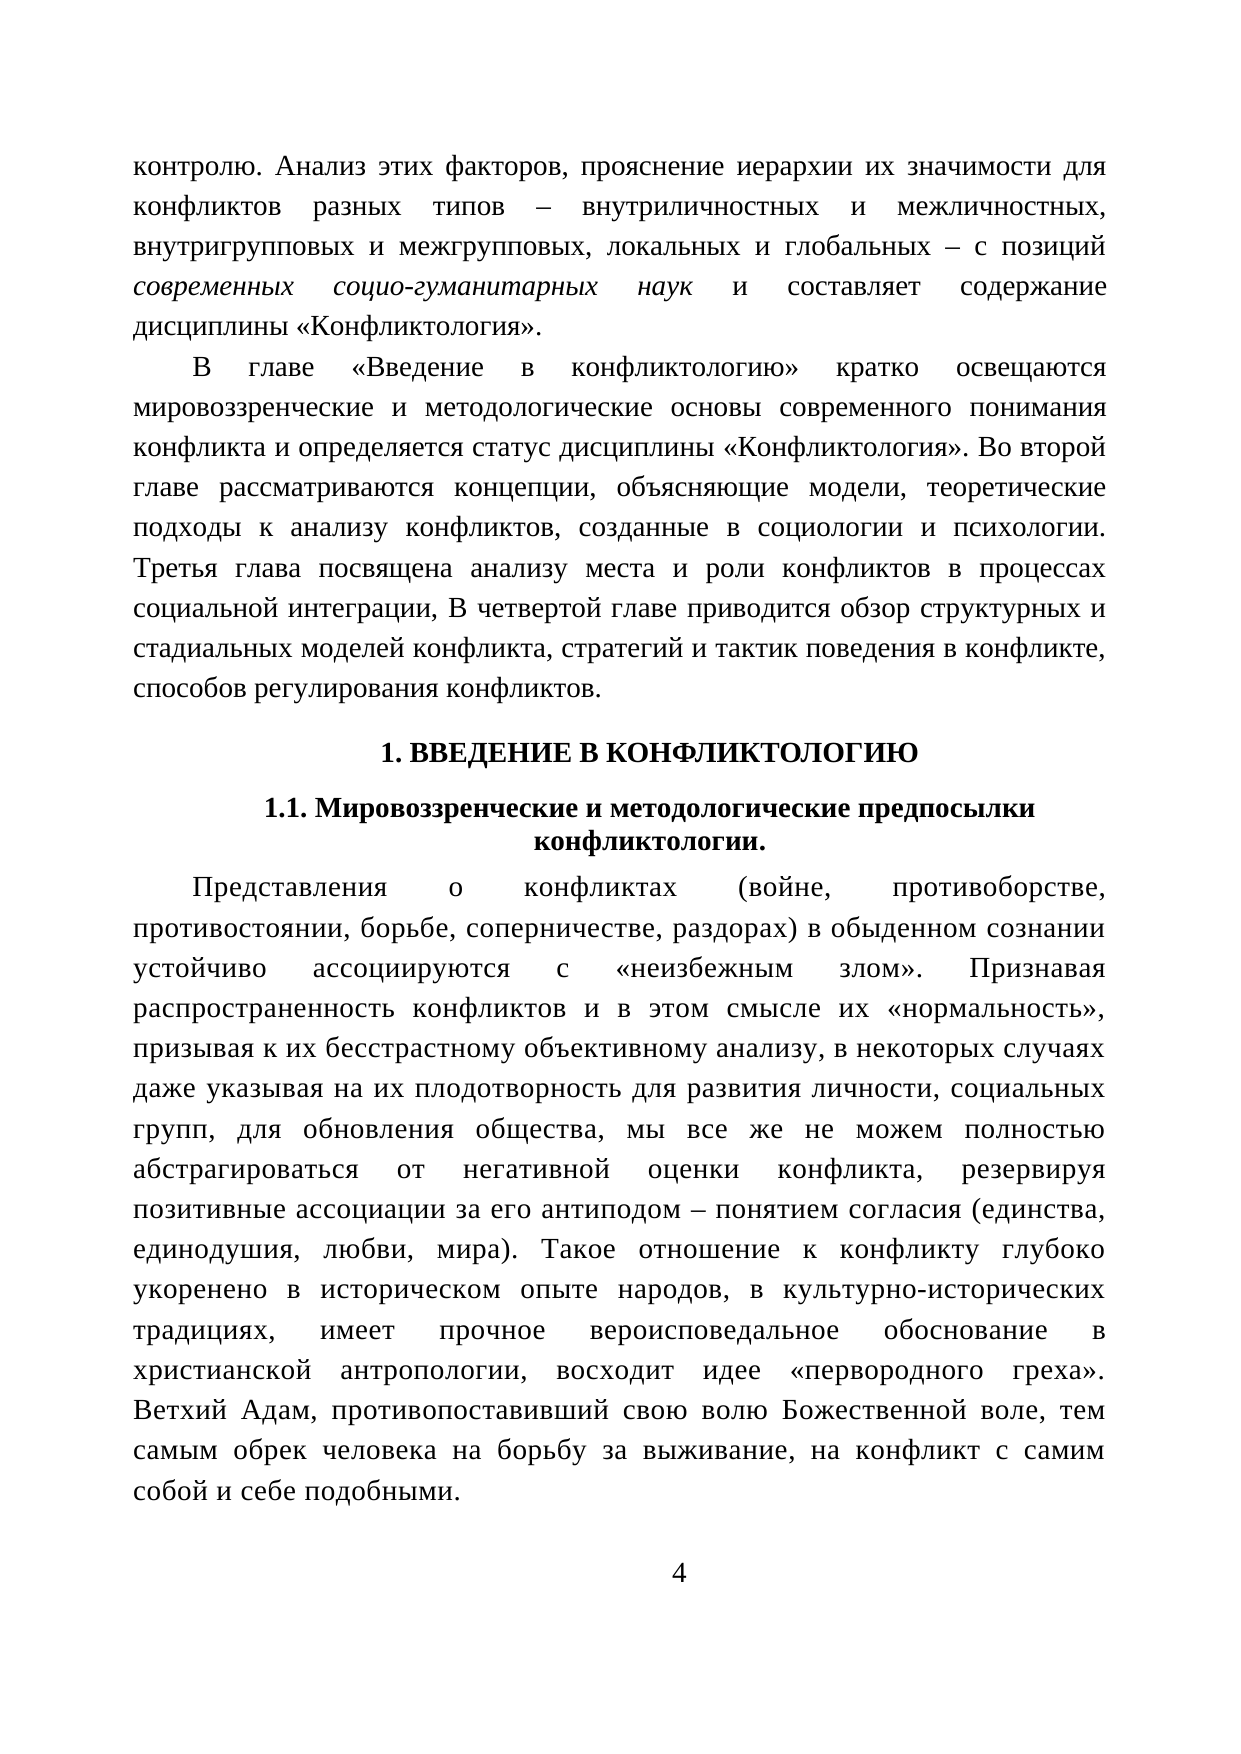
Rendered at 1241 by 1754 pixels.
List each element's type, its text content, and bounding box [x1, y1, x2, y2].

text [133, 148, 1107, 342]
subtitle 1. ВВЕДЕНИЕ В КОНФЛИКТОЛОГИЮ [133, 736, 1107, 769]
subtitle конфликтологии. [133, 823, 1107, 857]
text В главе «Введение в конфликтологию» кратко освещаются мировоззренческие и методологические основы современного понимания конфликта и определяется статус дисциплины «Конфликтология». Во второй главе рассматриваются концепции, объясняющие модели, теоретические подходы к анализу конфликтов, созданные в социологии и психологии. Третья глава посвящена анализу места и роли конфликтов в процессах социальной интеграции, В четвертой главе приводится обзор структурных и стадиальных моделей конфликта, стратегий и тактик поведения в конфликте, способов регулирования конфликтов. [133, 349, 1107, 704]
subtitle 1.1. Мировоззренческие и методологические предпосылки [133, 790, 1107, 823]
text Представления о конфликтах (войне, противоборстве, противостоянии, борьбе, соперничестве, раздорах) в обыденном сознании устойчиво ассоциируются с «неизбежным злом». Признавая распространенность конфликтов и в этом смысле их «нормальность», призывая к их бесстрастному объективному анализу, в некоторых случаях даже указывая на их плодотворность для развития личности, социальных групп, для обновления общества, мы все же не можем полностью абстрагироваться от негативной оценки конфликта, резервируя позитивные ассоциации за его антиподом – понятием согласия (единства, единодушия, любви, мира). Такое отношение к конфликту глубоко укоренено в историческом опыте народов, в культурно-исторических традициях, имеет прочное вероисповедальное обоснование в христианской антропологии, восходит идее «первородного греха». Ветхий Адам, противопоставивший свою волю Божественной воле, тем самым обрек человека на борьбу за выживание, на конфликт с самим собой и себе подобными. [133, 869, 1107, 1506]
